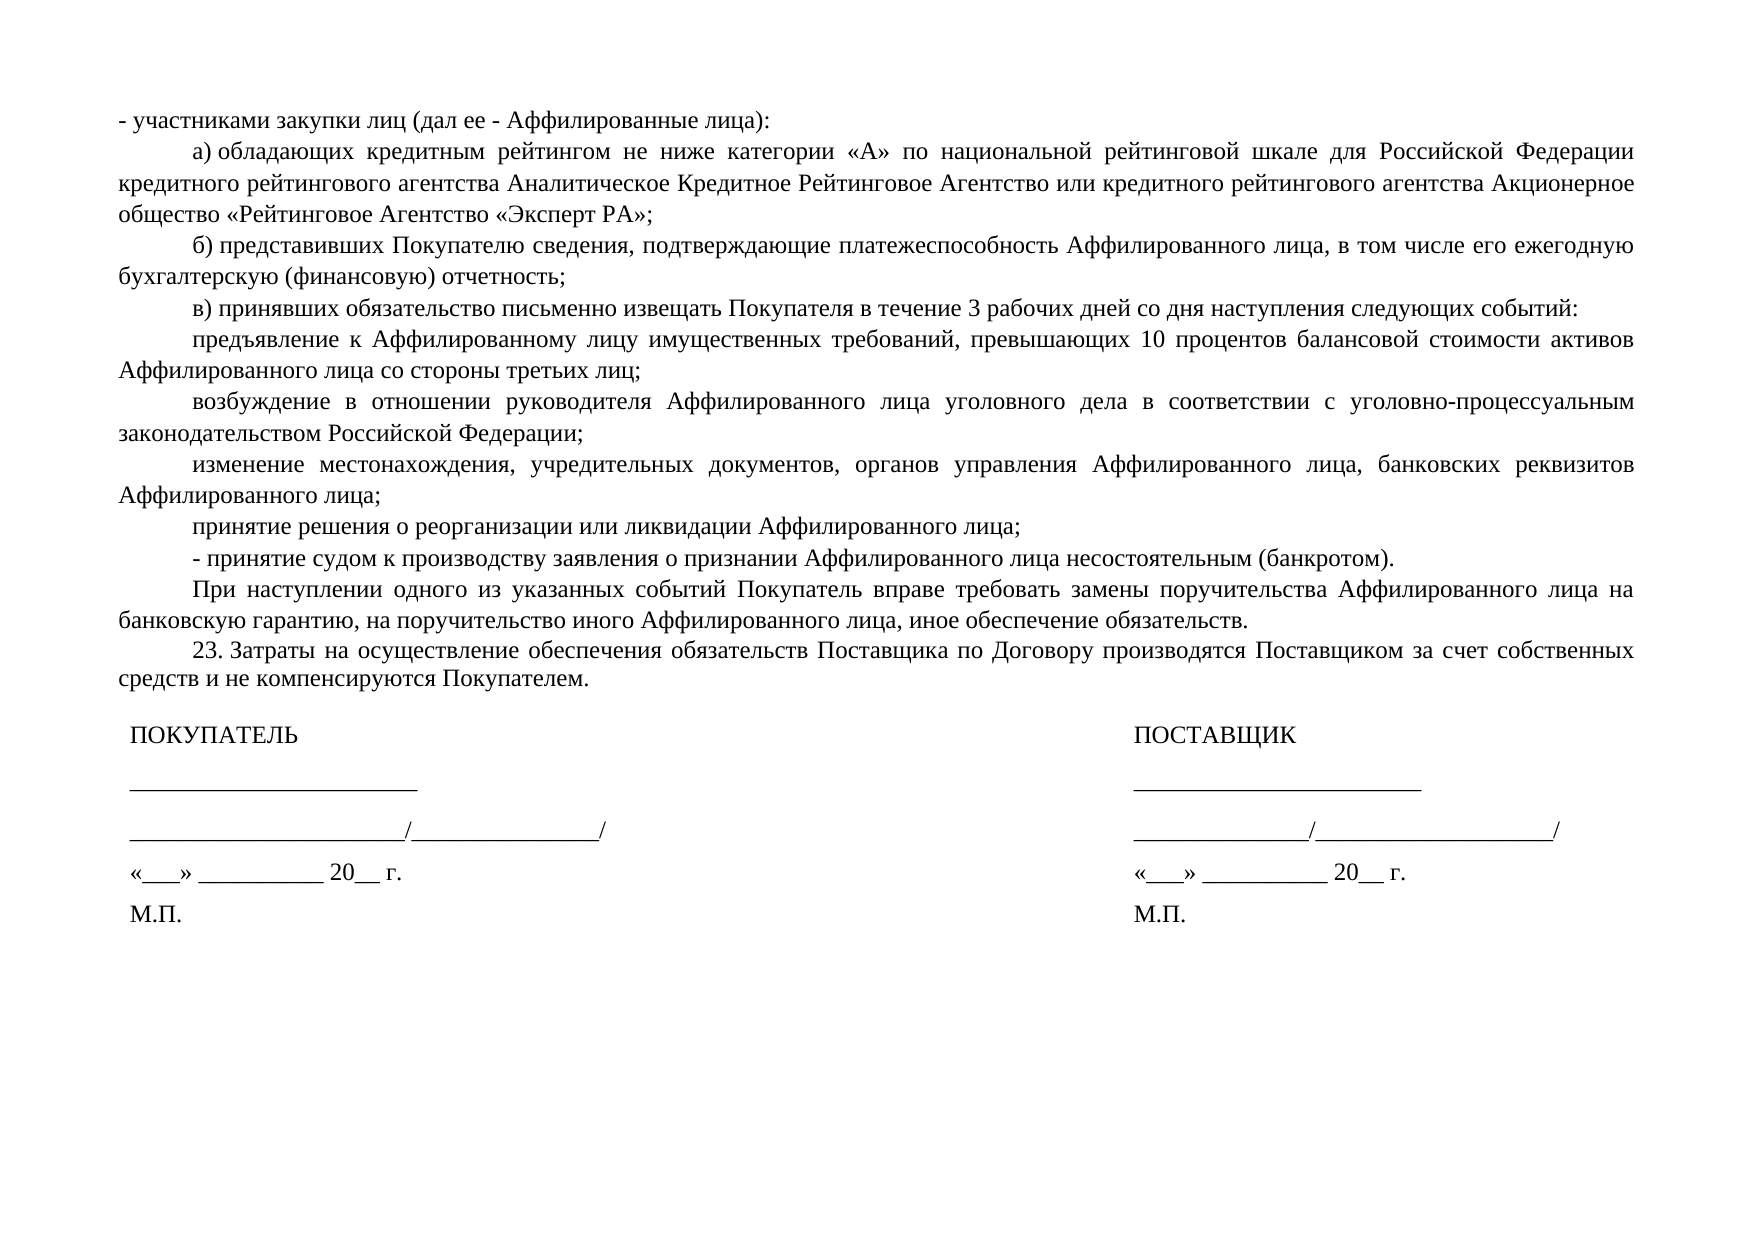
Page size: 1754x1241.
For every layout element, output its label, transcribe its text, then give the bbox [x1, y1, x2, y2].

list б) представивших Покупателю сведения, подтверждающие платежеспособность Аффилированного лица, в том числе его ежегодную бухгалтерскую (финансовую) отчетность; [118, 228, 1636, 291]
list - принятие судом к производству заявления о признании Аффилированного лица несостоятельным (банкротом). [118, 541, 1636, 572]
table_header ПОКУПАТЕЛЬ _______________________ ______________________/_______________/ «___» __________ 20__ г. М.П. [118, 724, 1122, 944]
list в) принявших обязательство письменно извещать Покупателя в течение 3 рабочих дней со дня наступления следующих событий: [118, 291, 1636, 322]
list предъявление к Аффилированному лицу имущественных требований, превышающих 10 процентов балансовой стоимости активов Аффилированного лица со стороны третьих лиц; [118, 322, 1636, 385]
list возбуждение в отношении руководителя Аффилированного лица уголовного дела в соответствии с уголовно-процессуальным законодательством Российской Федерации; [118, 385, 1636, 447]
list При наступлении одного из указанных событий Покупатель вправе требовать замены поручительства Аффилированного лица на банковскую гарантию, на поручительство иного Аффилированного лица, иное обеспечение обязательств. [118, 572, 1636, 635]
list а) обладающих кредитным рейтингом не ниже категории «А» по национальной рейтинговой шкале для Российской Федерации кредитного рейтингового агентства Аналитическое Кредитное Рейтинговое Агентство или кредитного рейтингового агентства Акционерное общество «Рейтинговое Агентство «Эксперт РА»; [118, 135, 1636, 228]
list принятие решения о реорганизации или ликвидации Аффилированного лица; [118, 510, 1636, 541]
list 23. Затраты на осуществление обеспечения обязательств Поставщика по Договору производятся Поставщиком за счет собственных средств и не компенсируются Покупателем. [118, 635, 1636, 692]
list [118, 103, 1636, 135]
list изменение местонахождения, учредительных документов, органов управления Аффилированного лица, банковских реквизитов Аффилированного лица; [118, 447, 1636, 510]
table_header ПОСТАВЩИК _______________________ ______________/___________________/ «___» __________ 20__ г. М.П. [1122, 724, 1698, 944]
